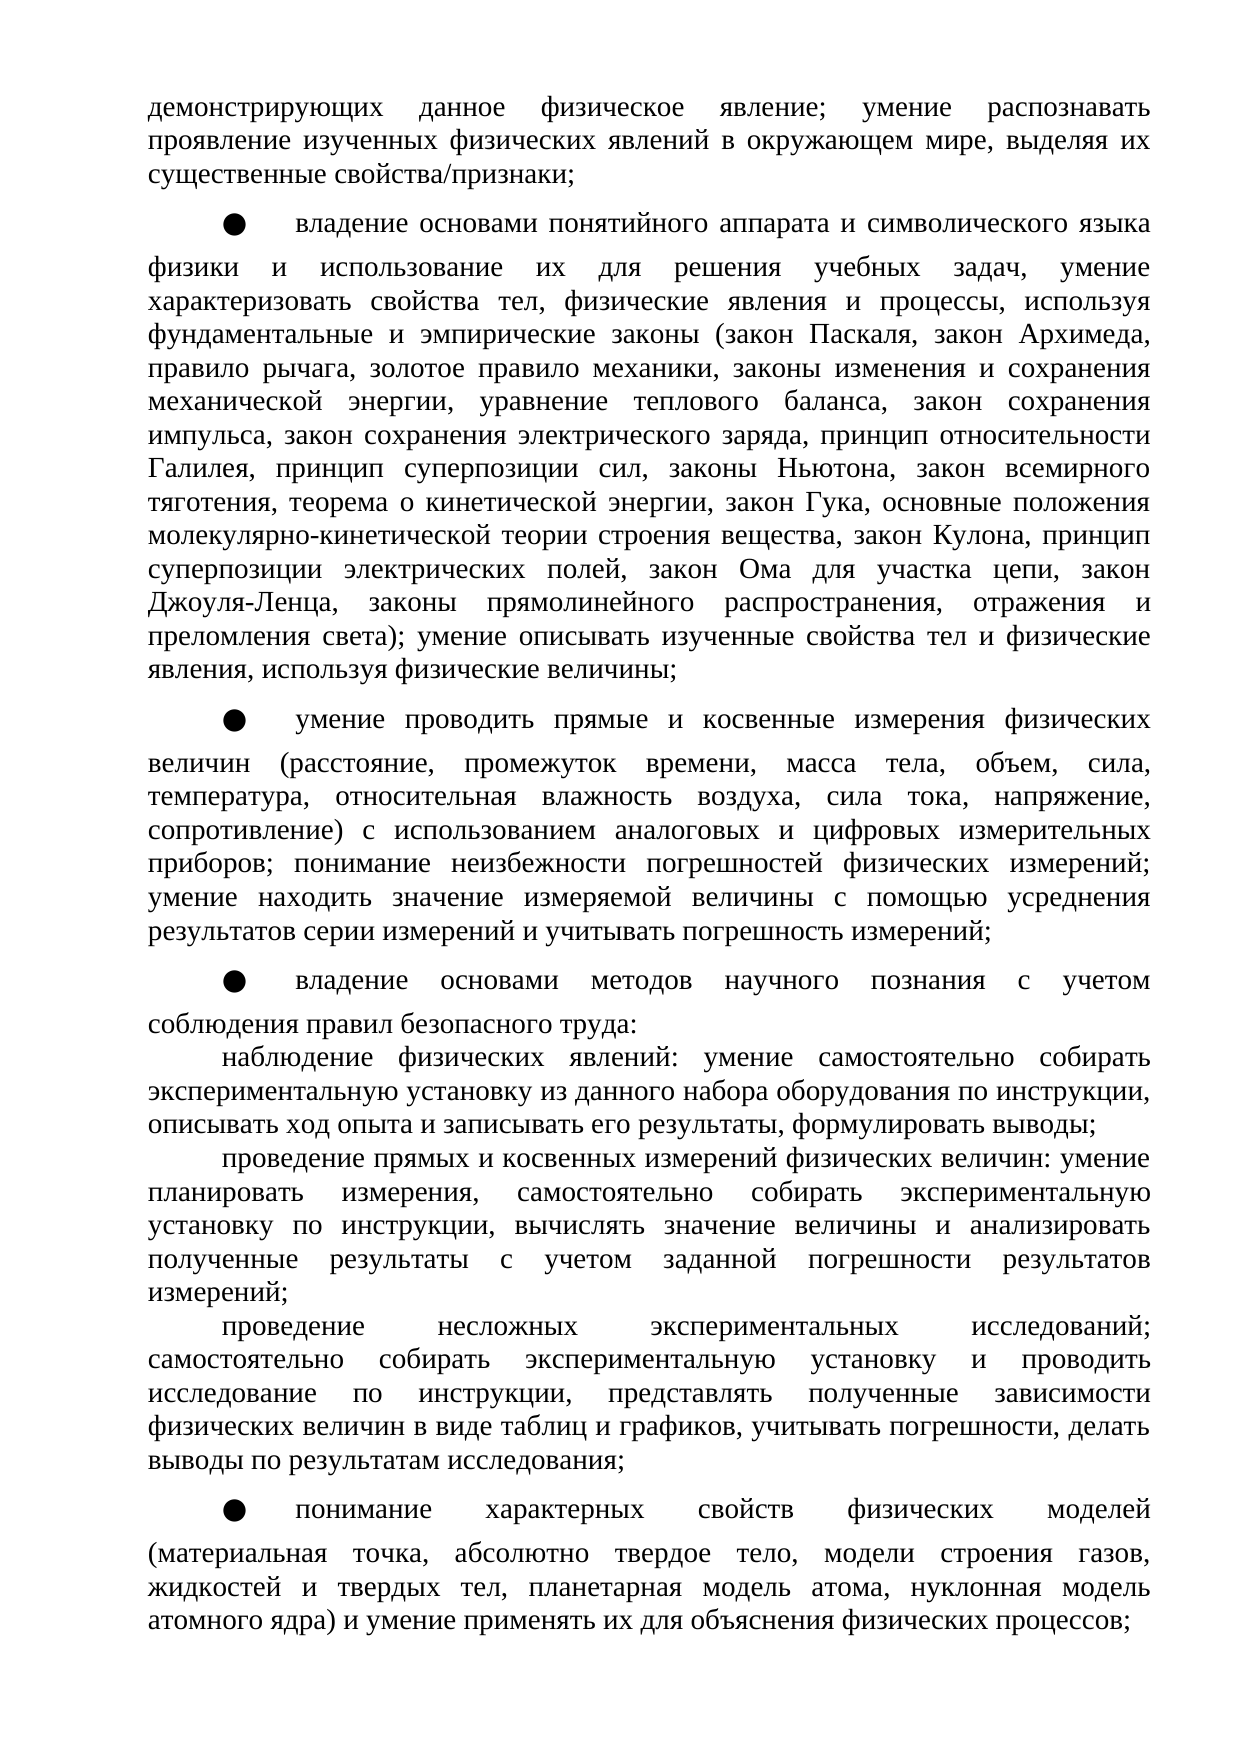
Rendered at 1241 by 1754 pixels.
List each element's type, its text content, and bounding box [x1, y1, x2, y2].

text проведение несложных экспериментальных исследований; самостоятельно собирать экспериментальную установку и проводить исследование по инструкции, представлять полученные зависимости физических величин в виде таблиц и графиков, учитывать погрешности, делать выводы по результатам исследования; [148, 1308, 1152, 1476]
text проведение прямых и косвенных измерений физических величин: умение планировать измерения, самостоятельно собирать экспериментальную установку по инструкции, вычислять значение величины и анализировать полученные результаты с учетом заданной погрешности результатов измерений; [148, 1140, 1152, 1308]
list умение проводить прямые и косвенные измерения физических величин (расстояние, промежуток времени, масса тела, объем, сила, температура, относительная влажность воздуха, сила тока, напряжение, сопротивление) с использованием аналоговых и цифровых измерительных приборов; понимание неизбежности погрешностей физических измерений; умение находить значение измеряемой величины с помощью усреднения результатов серии измерений и учитывать погрешность измерений; [148, 685, 1152, 946]
text наблюдение физических явлений: умение самостоятельно собирать экспериментальную установку из данного набора оборудования по инструкции, описывать ход опыта и записывать его результаты, формулировать выводы; [148, 1039, 1152, 1140]
list понимание характерных свойств физических моделей (материальная точка, абсолютно твердое тело, модели строения газов, жидкостей и твердых тел, планетарная модель атома, нуклонная модель атомного ядра) и умение применять их для объяснения физических процессов; [148, 1476, 1152, 1636]
list владение основами понятийного аппарата и символического языка физики и использование их для решения учебных задач, умение характеризовать свойства тел, физические явления и процессы, используя фундаментальные и эмпирические законы (закон Паскаля, закон Архимеда, правило рычага, золотое правило механики, законы изменения и сохранения механической энергии, уравнение теплового баланса, закон сохранения импульса, закон сохранения электрического заряда, принцип относительности Галилея, принцип суперпозиции сил, законы Ньютона, закон всемирного тяготения, теорема о кинетической энергии, закон Гука, основные положения молекулярно-кинетической теории строения вещества, закон Кулона, принцип суперпозиции электрических полей, закон Ома для участка цепи, закон Джоуля-Ленца, законы прямолинейного распространения, отражения и преломления света); умение описывать изученные свойства тел и физические явления, используя физические величины; [148, 189, 1152, 685]
list владение основами методов научного познания с учетом соблюдения правил безопасного труда: [148, 946, 1152, 1039]
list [148, 89, 1152, 189]
